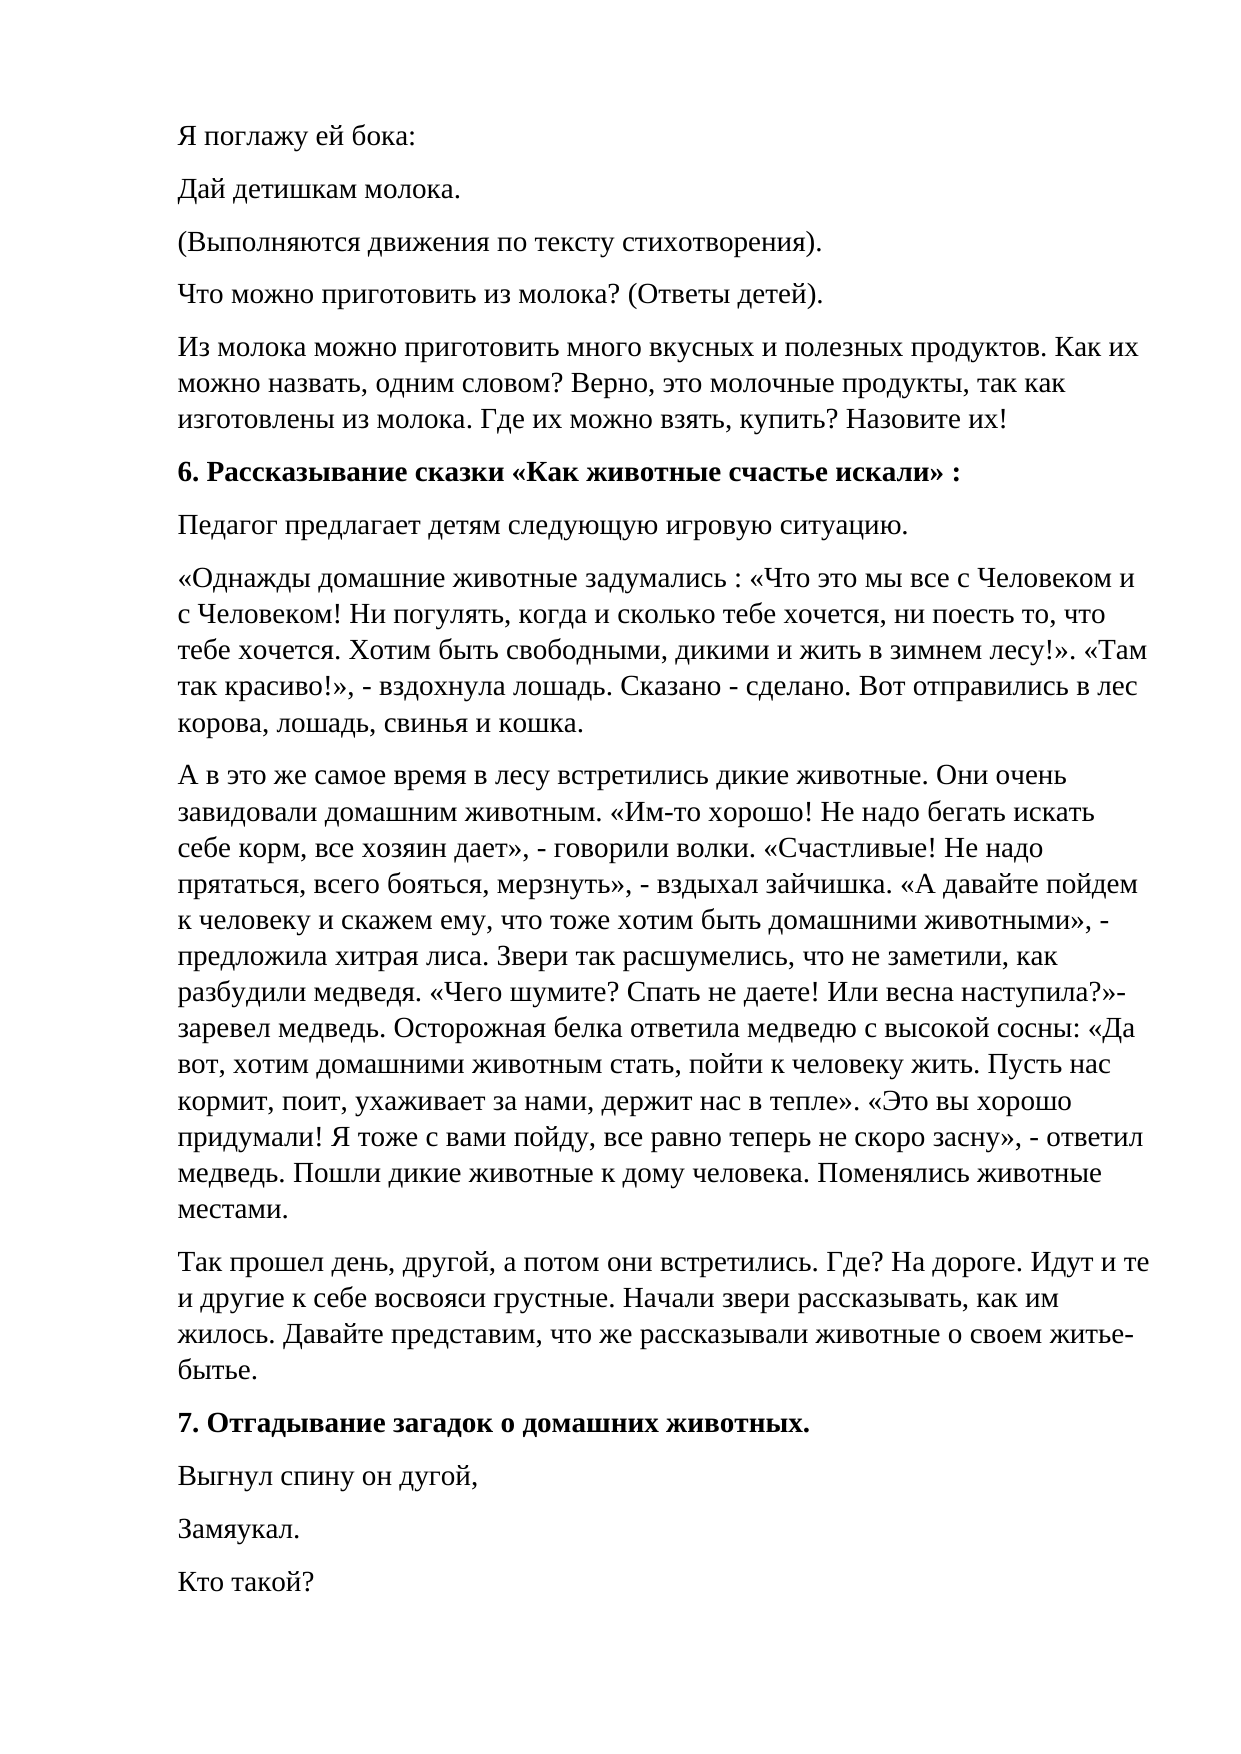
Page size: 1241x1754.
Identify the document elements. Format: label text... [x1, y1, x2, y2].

text А в это же самое время в лесу встретились дикие животные. Они очень завидовали домашним животным. «Им-то хорошо! Не надо бегать искать себе корм, все хозяин дает», - говорили волки. «Счастливые! Не надо прятаться, всего бояться, мерзнуть», - вздыхал зайчишка. «А давайте пойдем к человеку и скажем ему, что тоже хотим быть домашними животными», - предложила хитрая лиса. Звери так расшумелись, что не заметили, как разбудили медведя. «Чего шумите? Спать не даете! Или весна наступила?»- заревел медведь. Осторожная белка ответила медведю с высокой сосны: «Да вот, хотим домашними животным стать, пойти к человеку жить. Пусть нас кормит, поит, ухаживает за нами, держит нас в тепле». «Это вы хорошо придумали! Я тоже с вами пойду, все равно теперь не скоро засну», - ответил медведь. Пошли дикие животные к дому человека. Поменялись животные местами. [177, 757, 1152, 1225]
text 7. Отгадывание загадок о домашних животных. [177, 1405, 1152, 1439]
text Что можно приготовить из молока? (Ответы детей). [177, 277, 1152, 310]
text 6. Рассказывание сказки «Как животные счастье искали» : [177, 454, 1152, 488]
text Так прошел день, другой, а потом они встретились. Где? На дороге. Идут и те и другие к себе восвояси грустные. Начали звери рассказывать, как им жилось. Давайте представим, что же рассказывали животные о своем житье-бытье. [177, 1244, 1152, 1386]
text Педагог предлагает детям следующую игровую ситуацию. [177, 507, 1152, 541]
text Выгнул спину он дугой, [177, 1458, 1152, 1492]
text Замяукал. [177, 1511, 1152, 1544]
text Я поглажу ей бока: [177, 118, 1152, 152]
text (Выполняются движения по тексту стихотворения). [177, 224, 1152, 257]
text Дай детишкам молока. [177, 171, 1152, 204]
text Из молока можно приготовить много вкусных и полезных продуктов. Как их можно назвать, одним словом? Верно, это молочные продукты, так как изготовлены из молока. Где их можно взять, купить? Назовите их! [177, 329, 1152, 435]
text «Однажды домашние животные задумались : «Что это мы все с Человеком и с Человеком! Ни погулять, когда и сколько тебе хочется, ни поесть то, что тебе хочется. Хотим быть свободными, дикими и жить в зимнем лесу!». «Там так красиво!», - вздохнула лошадь. Сказано - сделано. Вот отправились в лес корова, лошадь, свинья и кошка. [177, 560, 1152, 738]
text Кто такой? [177, 1564, 1152, 1597]
